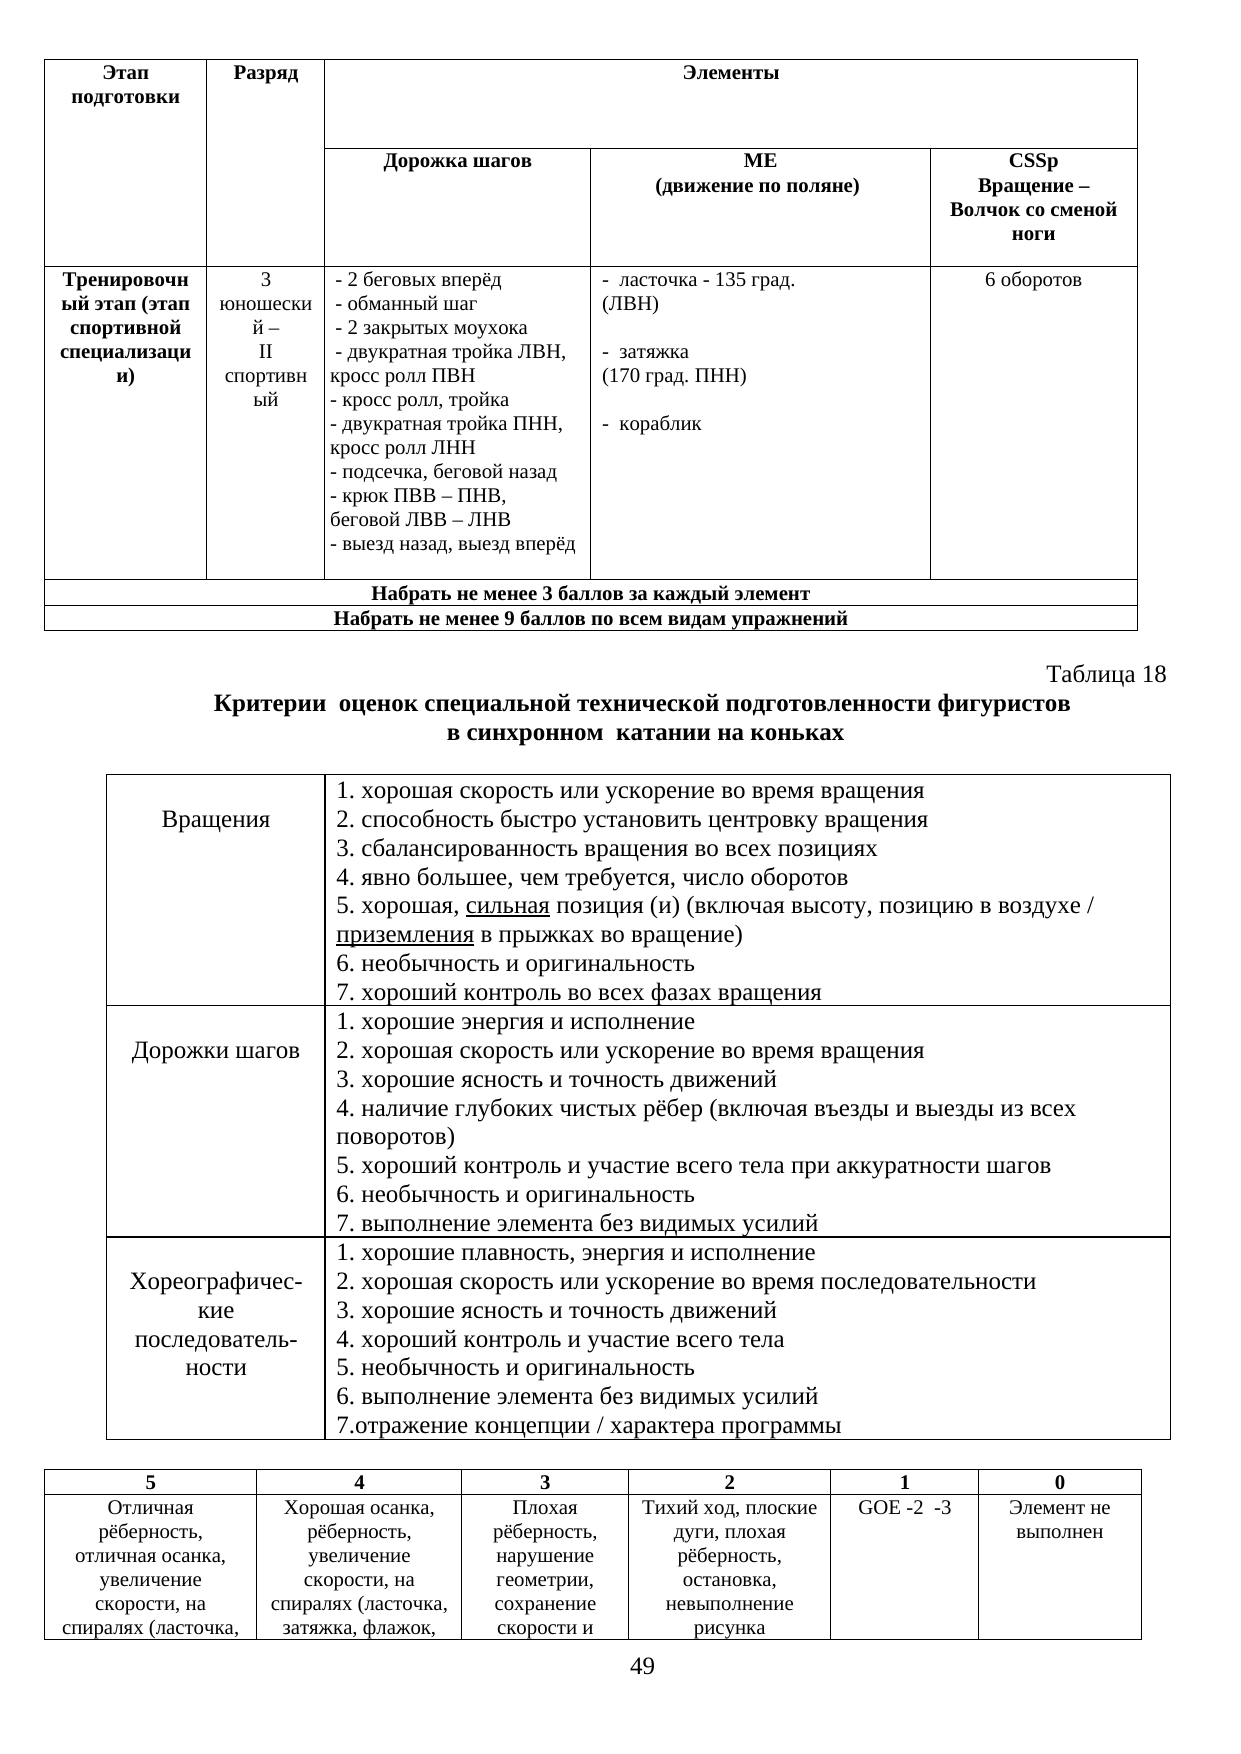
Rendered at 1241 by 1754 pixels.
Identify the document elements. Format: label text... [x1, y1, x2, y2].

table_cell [45, 1495, 256, 1639]
text Критерии оценок специальной технической подготовленности фигуристов [118, 688, 1167, 717]
text Таблица 18 [118, 659, 1167, 688]
table_cell СSSp Вращение – Волчок со сменой ноги [931, 149, 1137, 266]
table_cell Дорожки шагов [107, 1006, 324, 1236]
table_cell Набрать не менее 9 баллов по всем видам упражнений [45, 606, 1137, 629]
table_cell Этап подготовки [45, 60, 206, 266]
table_cell Разряд [207, 60, 324, 266]
table_cell - 2 беговых вперёд - обманный шаг - 2 закрытых моухока - двукратная тройка ЛВН, кросс ролл ПВН - кросс ролл, тройка - двукратная тройка ПНН, кросс ролл ЛНН - подсечка, беговой назад - крюк ПВВ – ПНВ, беговой ЛВВ – ЛНВ - выезд назад, выезд вперёд [325, 267, 590, 579]
table_header 2 [629, 1470, 830, 1494]
table_header 1. хорошая скорость или ускорение во время вращения 2. способность быстро установить центровку вращения 3. сбалансированность вращения во всех позициях 4. явно большее, чем требуется, число оборотов 5. хорошая, сильная позиция (и) (включая высоту, позицию в воздухе / приземления в прыжках во вращение) 6. необычность и оригинальность 7. хороший контроль во всех фазах вращения [326, 775, 1170, 1005]
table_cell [257, 1495, 461, 1639]
table_cell 6 оборотов [931, 267, 1137, 579]
table_cell 1. хорошие плавность, энергия и исполнение 2. хорошая скорость или ускорение во время последовательности 3. хорошие ясность и точность движений 4. хороший контроль и участие всего тела 5. необычность и оригинальность 6. выполнение элемента без видимых усилий 7.отражение концепции / характера программы [326, 1238, 1170, 1439]
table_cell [462, 1495, 628, 1639]
table_cell Хореографичес-кие последователь-ности [107, 1238, 324, 1439]
table_cell Элемент не выполнен [979, 1495, 1141, 1639]
table_header 5 [45, 1470, 256, 1494]
table_cell - ласточка - 135 град. (ЛВН) - затяжка (170 град. ПНН) - кораблик [591, 267, 930, 579]
table_cell ME (движение по поляне) [591, 149, 930, 266]
table_cell Набрать не менее 3 баллов за каждый элемент [45, 580, 1137, 604]
table_header Вращения [107, 775, 324, 1005]
table_cell GOE -2 -3 [831, 1495, 978, 1639]
table_cell 3 юношеский – II спортивный [207, 267, 324, 579]
table_cell 1. хорошие энергия и исполнение 2. хорошая скорость или ускорение во время вращения 3. хорошие ясность и точность движений 4. наличие глубоких чистых рёбер (включая въезды и выезды из всех поворотов) 5. хороший контроль и участие всего тела при аккуратности шагов 6. необычность и оригинальность 7. выполнение элемента без видимых усилий [326, 1006, 1170, 1236]
table_cell Дорожка шагов [325, 149, 590, 266]
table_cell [629, 1495, 830, 1639]
table_cell Тренировочный этап (этап спортивной специализации) [45, 267, 206, 579]
table_header 0 [979, 1470, 1141, 1494]
table_header 1 [831, 1470, 978, 1494]
table_header 4 [257, 1470, 461, 1494]
table_header 3 [462, 1470, 628, 1494]
table_cell Элементы [325, 60, 1137, 147]
text в синхронном катании на коньках [118, 717, 1167, 746]
